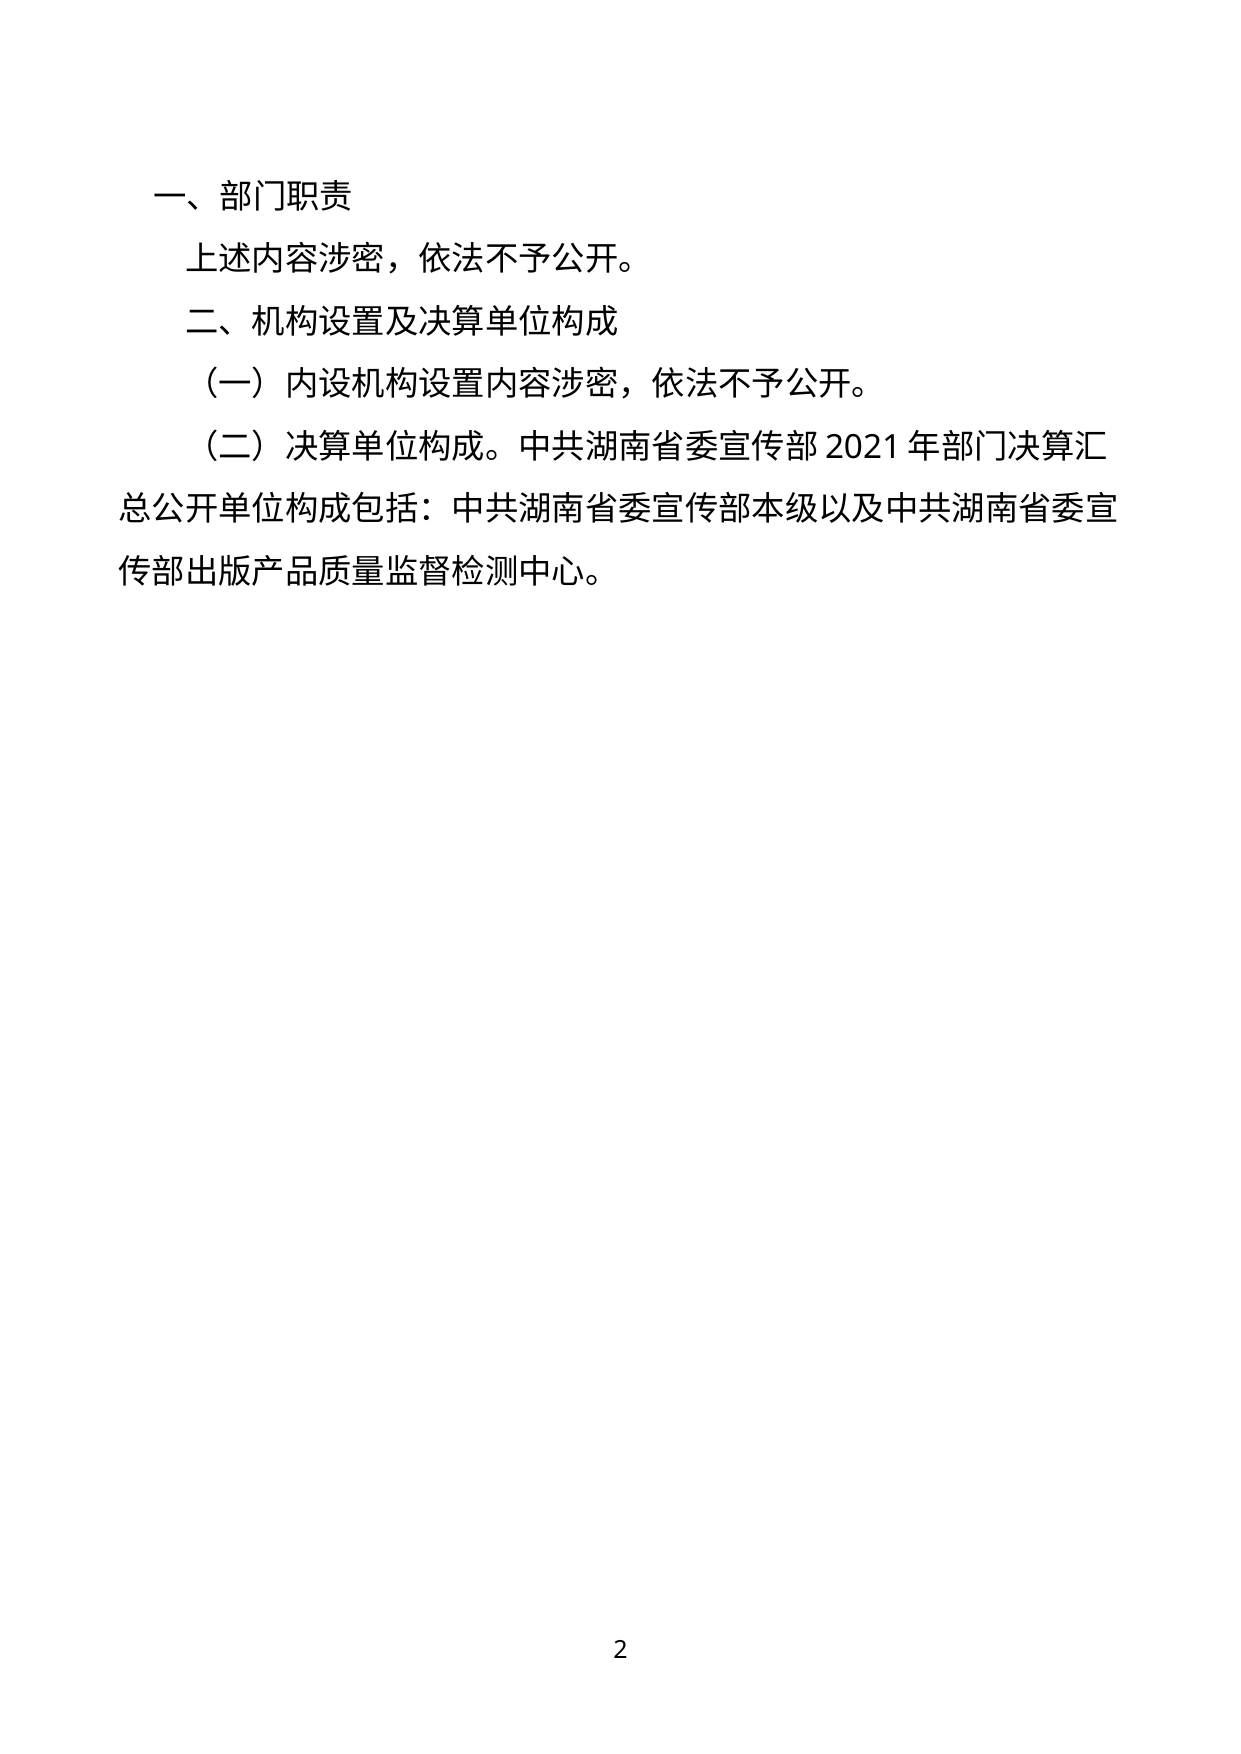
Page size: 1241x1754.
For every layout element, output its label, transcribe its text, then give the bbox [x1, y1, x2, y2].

list 一、部门职责 [118, 158, 1122, 221]
text （一）内设机构设置内容涉密，依法不予公开。 [118, 346, 1122, 408]
text 二、机构设置及决算单位构成 [118, 283, 1122, 346]
text 上述内容涉密，依法不予公开。 [118, 221, 1122, 283]
text （二）决算单位构成。中共湖南省委宣传部2021年部门决算汇总公开单位构成包括：中共湖南省委宣传部本级以及中共湖南省委宣传部出版产品质量监督检测中心。 [118, 408, 1122, 596]
